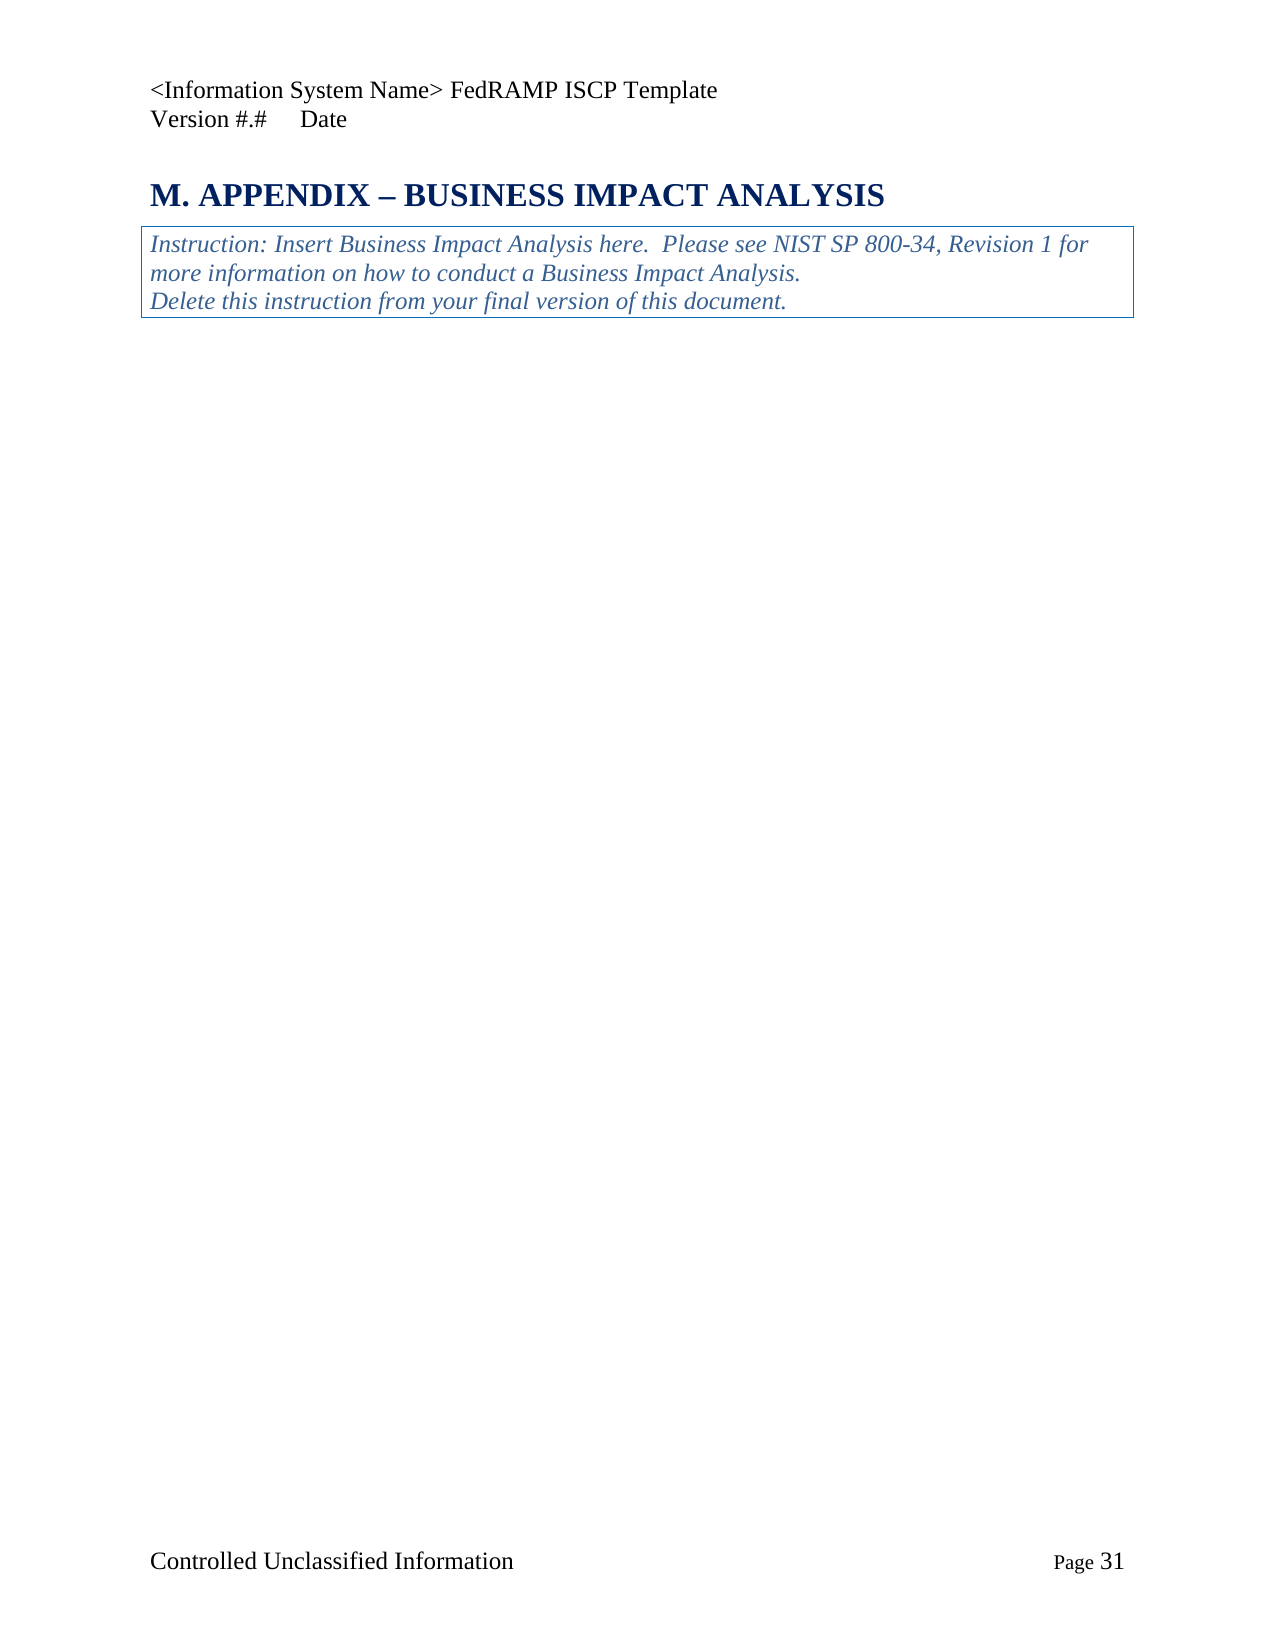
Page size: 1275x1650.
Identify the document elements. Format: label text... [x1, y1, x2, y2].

text Appendix – Business Impact Analysis [150, 175, 1125, 213]
text Instruction: Insert Business Impact Analysis here. Please see NIST SP 800-34, Revision 1 for more information on how to conduct a Business Impact Analysis. Delete this instruction from your final version of this document. [142, 227, 1133, 317]
